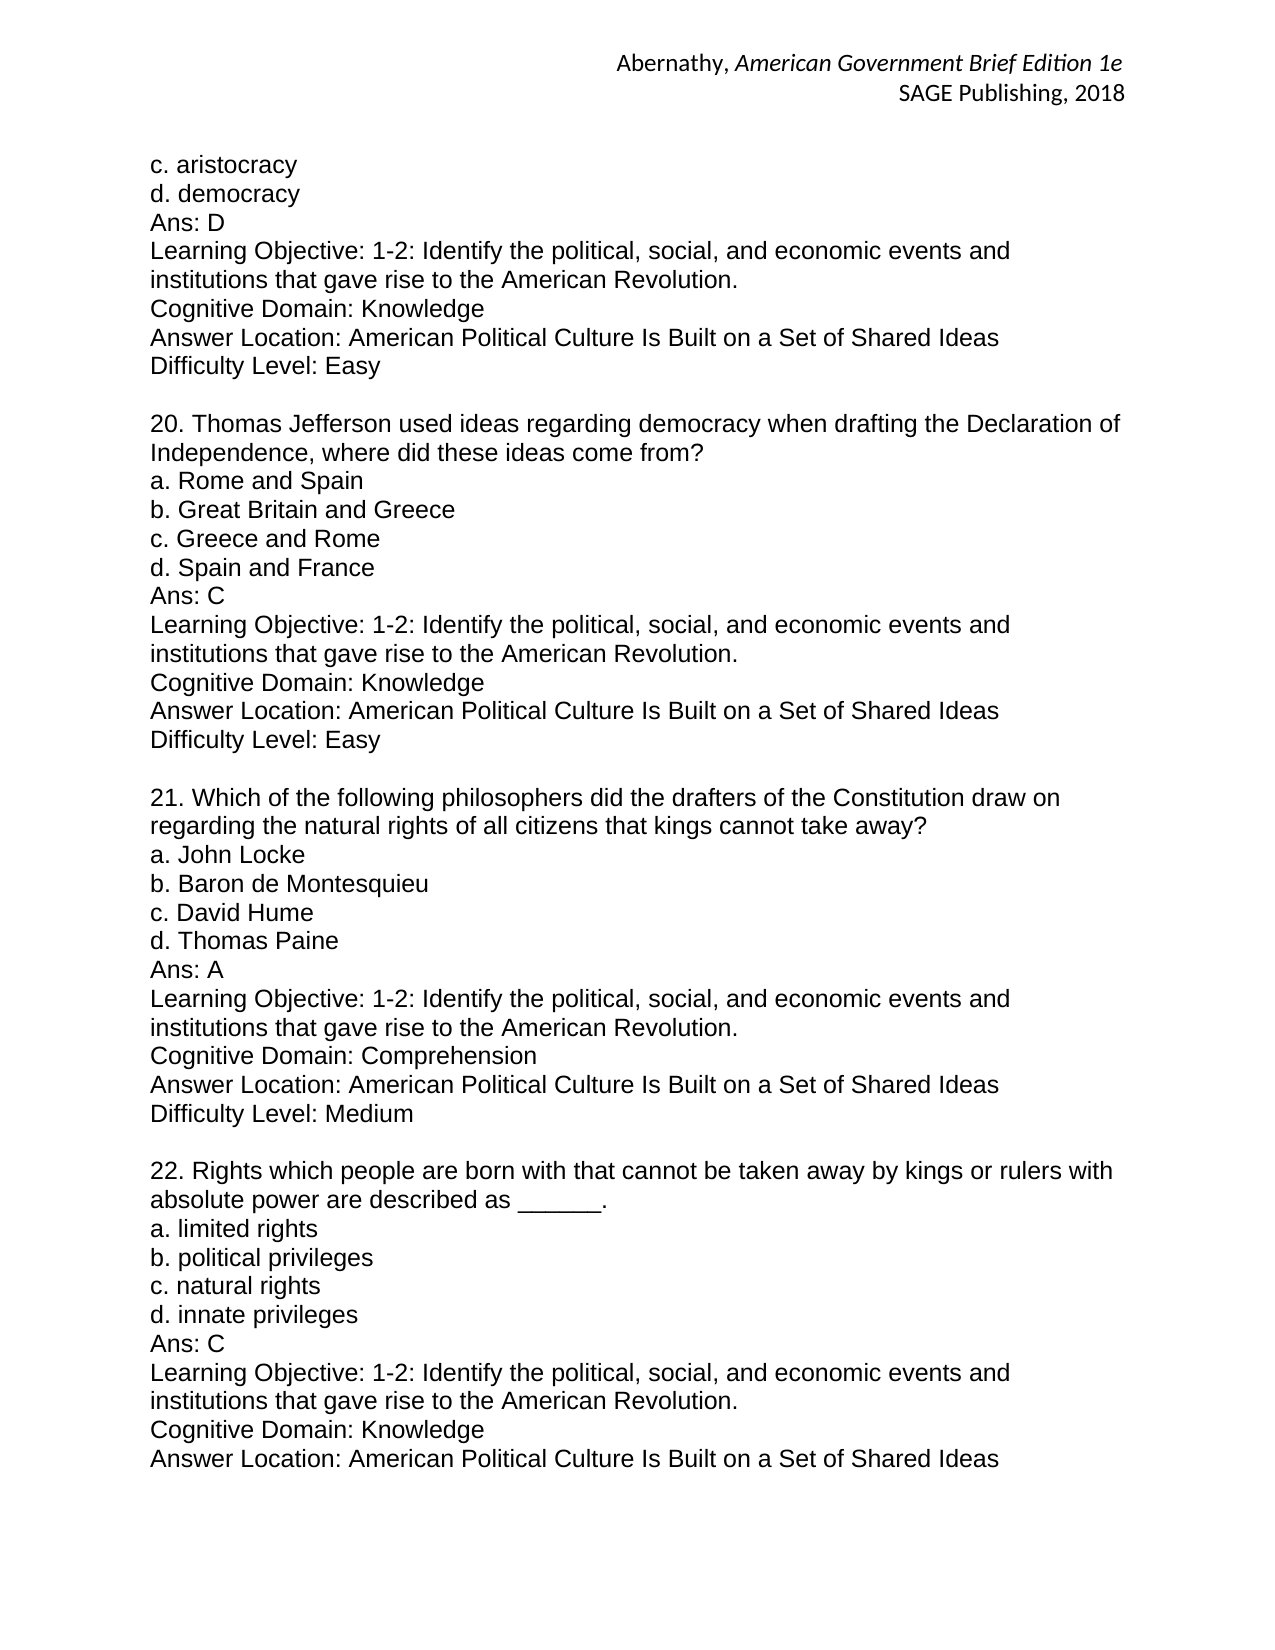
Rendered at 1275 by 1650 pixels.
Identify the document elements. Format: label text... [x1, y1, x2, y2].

text d. Thomas Paine [150, 926, 1125, 955]
text d. innate privileges [150, 1300, 1125, 1329]
text Difficulty Level: Easy [150, 351, 1125, 380]
text Answer Location: American Political Culture Is Built on a Set of Shared Ideas [150, 1070, 1125, 1099]
text Ans: A [150, 955, 1125, 984]
text Learning Objective: 1-2: Identify the political, social, and economic events and institutions that gave rise to the American Revolution. [150, 236, 1125, 294]
text Ans: C [150, 1329, 1125, 1357]
text c. natural rights [150, 1271, 1125, 1300]
text b. political privileges [150, 1242, 1125, 1271]
text a. limited rights [150, 1214, 1125, 1242]
text b. Baron de Montesquieu [150, 869, 1125, 897]
text b. Great Britain and Greece [150, 495, 1125, 524]
text Answer Location: American Political Culture Is Built on a Set of Shared Ideas [150, 1444, 1125, 1472]
text Answer Location: American Political Culture Is Built on a Set of Shared Ideas [150, 322, 1125, 351]
text Cognitive Domain: Knowledge [150, 294, 1125, 322]
text Ans: D [150, 207, 1125, 236]
text Cognitive Domain: Comprehension [150, 1041, 1125, 1070]
text Difficulty Level: Medium [150, 1099, 1125, 1127]
text 21. Which of the following philosophers did the drafters of the Constitution draw on regarding the natural rights of all citizens that kings cannot take away? [150, 782, 1125, 840]
text c. Greece and Rome [150, 524, 1125, 552]
text Learning Objective: 1-2: Identify the political, social, and economic events and institutions that gave rise to the American Revolution. [150, 1357, 1125, 1415]
text Cognitive Domain: Knowledge [150, 667, 1125, 696]
text d. Spain and France [150, 552, 1125, 581]
text a. Rome and Spain [150, 466, 1125, 495]
text Learning Objective: 1-2: Identify the political, social, and economic events and institutions that gave rise to the American Revolution. [150, 610, 1125, 667]
text Ans: C [150, 581, 1125, 610]
text Difficulty Level: Easy [150, 725, 1125, 754]
text Learning Objective: 1-2: Identify the political, social, and economic events and institutions that gave rise to the American Revolution. [150, 984, 1125, 1041]
text 20. Thomas Jefferson used ideas regarding democracy when drafting the Declaration of Independence, where did these ideas come from? [150, 409, 1125, 466]
text Answer Location: American Political Culture Is Built on a Set of Shared Ideas [150, 696, 1125, 725]
text d. democracy [150, 179, 1125, 207]
text c. aristocracy [150, 150, 1125, 179]
text c. David Hume [150, 897, 1125, 926]
text a. John Locke [150, 840, 1125, 869]
text 22. Rights which people are born with that cannot be taken away by kings or rulers with absolute power are described as ______. [150, 1156, 1125, 1214]
text Cognitive Domain: Knowledge [150, 1415, 1125, 1444]
